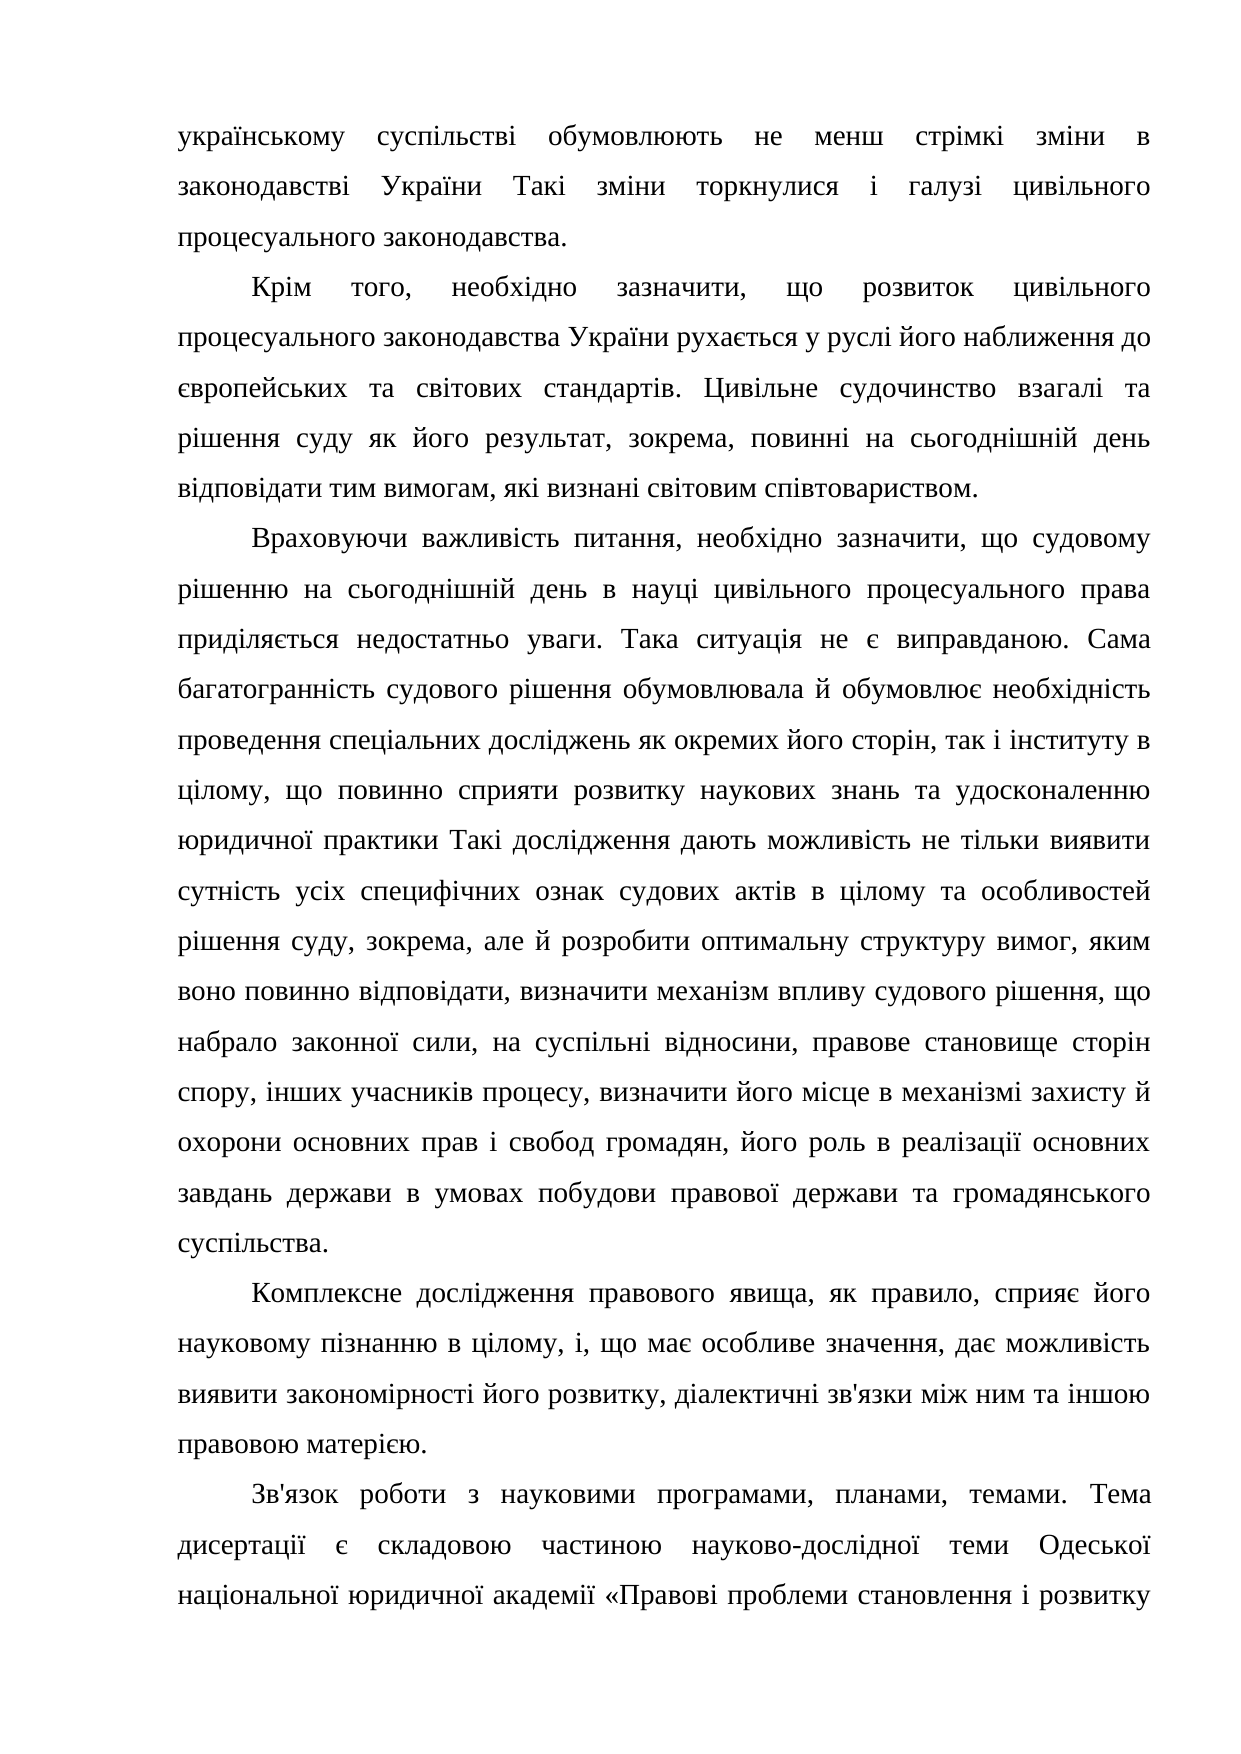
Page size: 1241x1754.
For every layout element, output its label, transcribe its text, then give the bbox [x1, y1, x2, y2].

text Враховуючи важливість питання, необхідно зазначити, що судовому рішенню на сьогоднішній день в науці цивільного процесуального права приділяється недостатньо уваги. Така ситуація не є виправданою. Сама багатогранність судового рішення обумовлювала й обумовлює необхідність проведення спеціальних досліджень як окремих його сторін, так і інституту в цілому, що повинно сприяти розвитку наукових знань та удосконаленню юридичної практики Такі дослідження дають можливість не тільки виявити сутність усіх специфічних ознак судових актів в цілому та особливостей рішення суду, зокрема, але й розробити оптимальну структуру вимог, яким воно повинно відповідати, визначити механізм впливу судового рішення, що набрало законної сили, на суспільні відносини, правове становище сторін спору, інших учасників процесу, визначити його місце в механізмі захисту й охорони основних прав і свобод громадян, його роль в реалізації основних завдань держави в умовах побудови правової держави та громадянського суспільства. [177, 521, 1152, 1258]
text Крім того, необхідно зазначити, що розвиток цивільного процесуального законодавства України рухається у руслі його наближення до європейських та світових стандартів. Цивільне судочинство взагалі та рішення суду як його результат, зокрема, повинні на сьогоднішній день відповідати тим вимогам, які визнані світовим співтовариством. [177, 269, 1152, 504]
text Комплексне дослідження правового явища, як правило, сприяє його науковому пізнанню в цілому, і, що має особливе значення, дає можливість виявити закономірності його розвитку, діалектичні зв'язки між ним та іншою правовою матерією. [177, 1275, 1152, 1460]
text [177, 118, 1152, 252]
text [177, 1477, 1152, 1611]
